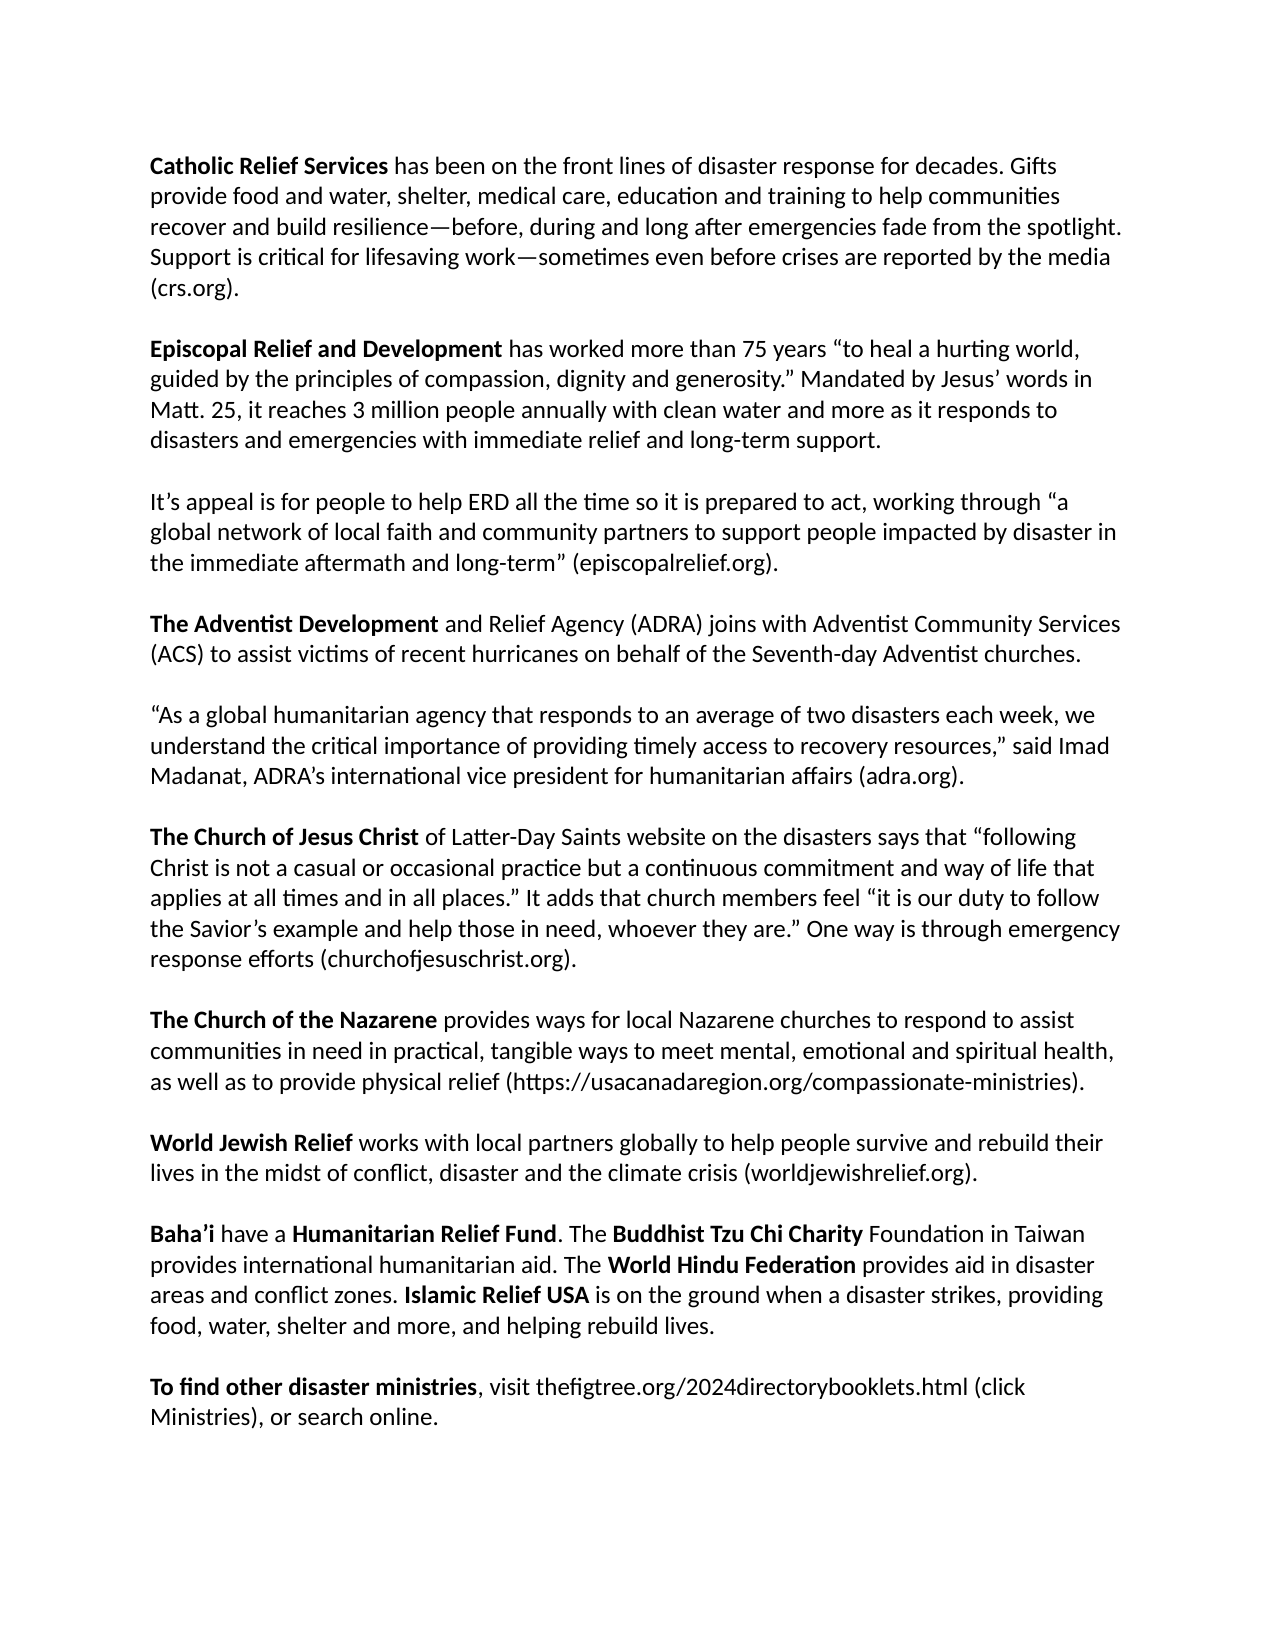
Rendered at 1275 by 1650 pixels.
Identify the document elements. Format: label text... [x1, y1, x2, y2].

text The Adventist Development and Relief Agency (ADRA) joins with Adventist Community Services (ACS) to assist victims of recent hurricanes on behalf of the Seventh-day Adventist churches. [150, 608, 1125, 669]
text “As a global humanitarian agency that responds to an average of two disasters each week, we understand the critical importance of providing timely access to recovery resources,” said Imad Madanat, ADRA’s international vice president for humanitarian affairs (adra.org). [150, 699, 1125, 791]
text Episcopal Relief and Development has worked more than 75 years “to heal a hurting world, guided by the principles of compassion, dignity and generosity.” Mandated by Jesus’ words in Matt. 25, it reaches 3 million people annually with clean water and more as it responds to disasters and emergencies with immediate relief and long-term support. [150, 333, 1125, 455]
text The Church of the Nazarene provides ways for local Nazarene churches to respond to assist communities in need in practical, tangible ways to meet mental, emotional and spiritual health, as well as to provide physical relief (https://usacanadaregion.org/compassionate-ministries). [150, 1004, 1125, 1096]
text Catholic Relief Services has been on the front lines of disaster response for decades. Gifts provide food and water, shelter, medical care, education and training to help communities recover and build resilience—before, during and long after emergencies fade from the spotlight. Support is critical for lifesaving work—sometimes even before crises are reported by the media (crs.org). [150, 150, 1125, 303]
text World Jewish Relief works with local partners globally to help people survive and rebuild their lives in the midst of conflict, disaster and the climate crisis (worldjewishrelief.org). [150, 1127, 1125, 1188]
text It’s appeal is for people to help ERD all the time so it is prepared to act, working through “a global network of local faith and community partners to support people impacted by disaster in the immediate aftermath and long-term” (episcopalrelief.org). [150, 486, 1125, 577]
text Baha’i have a Humanitarian Relief Fund. The Buddhist Tzu Chi Charity Foundation in Taiwan provides international humanitarian aid. The World Hindu Federation provides aid in disaster areas and conflict zones. Islamic Relief USA is on the ground when a disaster strikes, providing food, water, shelter and more, and helping rebuild lives. [150, 1218, 1125, 1340]
text To find other disaster ministries, visit thefigtree.org/2024directorybooklets.html (click Ministries), or search online. [150, 1371, 1125, 1432]
text The Church of Jesus Christ of Latter-Day Saints website on the disasters says that “following Christ is not a casual or occasional practice but a continuous commitment and way of life that applies at all times and in all places.” It adds that church members feel “it is our duty to follow the Savior’s example and help those in need, whoever they are.” One way is through emergency response efforts (churchofjesuschrist.org). [150, 821, 1125, 974]
